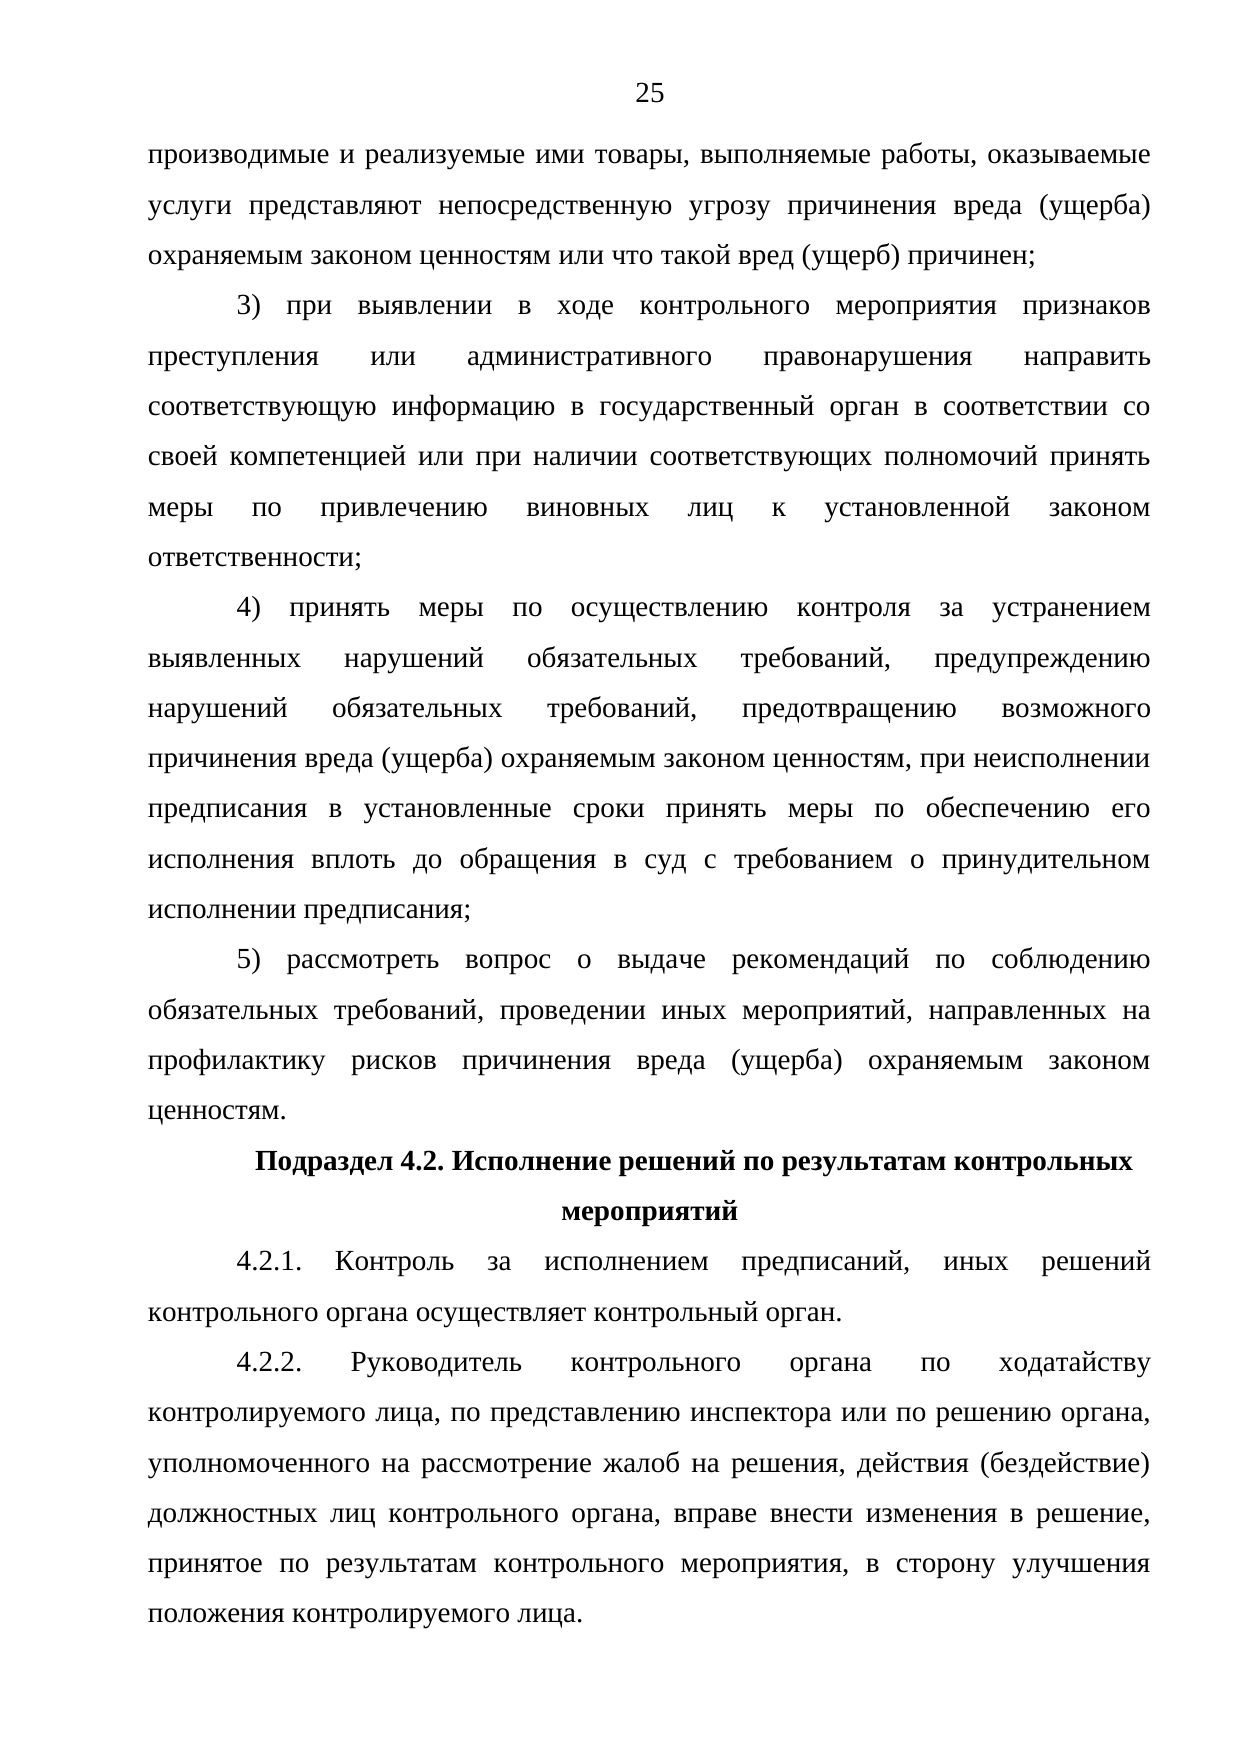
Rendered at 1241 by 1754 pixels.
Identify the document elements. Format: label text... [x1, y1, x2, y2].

text 3) при выявлении в ходе контрольного мероприятия признаков преступления или административного правонарушения направить соответствующую информацию в государственный орган в соответствии со своей компетенцией или при наличии соответствующих полномочий принять меры по привлечению виновных лиц к установленной законом ответственности; [148, 287, 1152, 573]
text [148, 137, 1152, 271]
text 5) рассмотреть вопрос о выдаче рекомендаций по соблюдению обязательных требований, проведении иных мероприятий, направленных на профилактику рисков причинения вреда (ущерба) охраняемым законом ценностям. [148, 942, 1152, 1126]
text 4) принять меры по осуществлению контроля за устранением выявленных нарушений обязательных требований, предупреждению нарушений обязательных требований, предотвращению возможного причинения вреда (ущерба) охраняемым законом ценностям, при неисполнении предписания в установленные сроки принять меры по обеспечению его исполнения вплоть до обращения в суд с требованием о принудительном исполнении предписания; [148, 589, 1152, 925]
text Подраздел 4.2. Исполнение решений по результатам контрольных мероприятий [148, 1143, 1152, 1227]
text 4.2.2. Руководитель контрольного органа по ходатайству контролируемого лица, по представлению инспектора или по решению органа, уполномоченного на рассмотрение жалоб на решения, действия (бездействие) должностных лиц контрольного органа, вправе внести изменения в решение, принятое по результатам контрольного мероприятия, в сторону улучшения положения контролируемого лица. [148, 1344, 1152, 1629]
text 4.2.1. Контроль за исполнением предписаний, иных решений контрольного органа осуществляет контрольный орган. [148, 1243, 1152, 1327]
